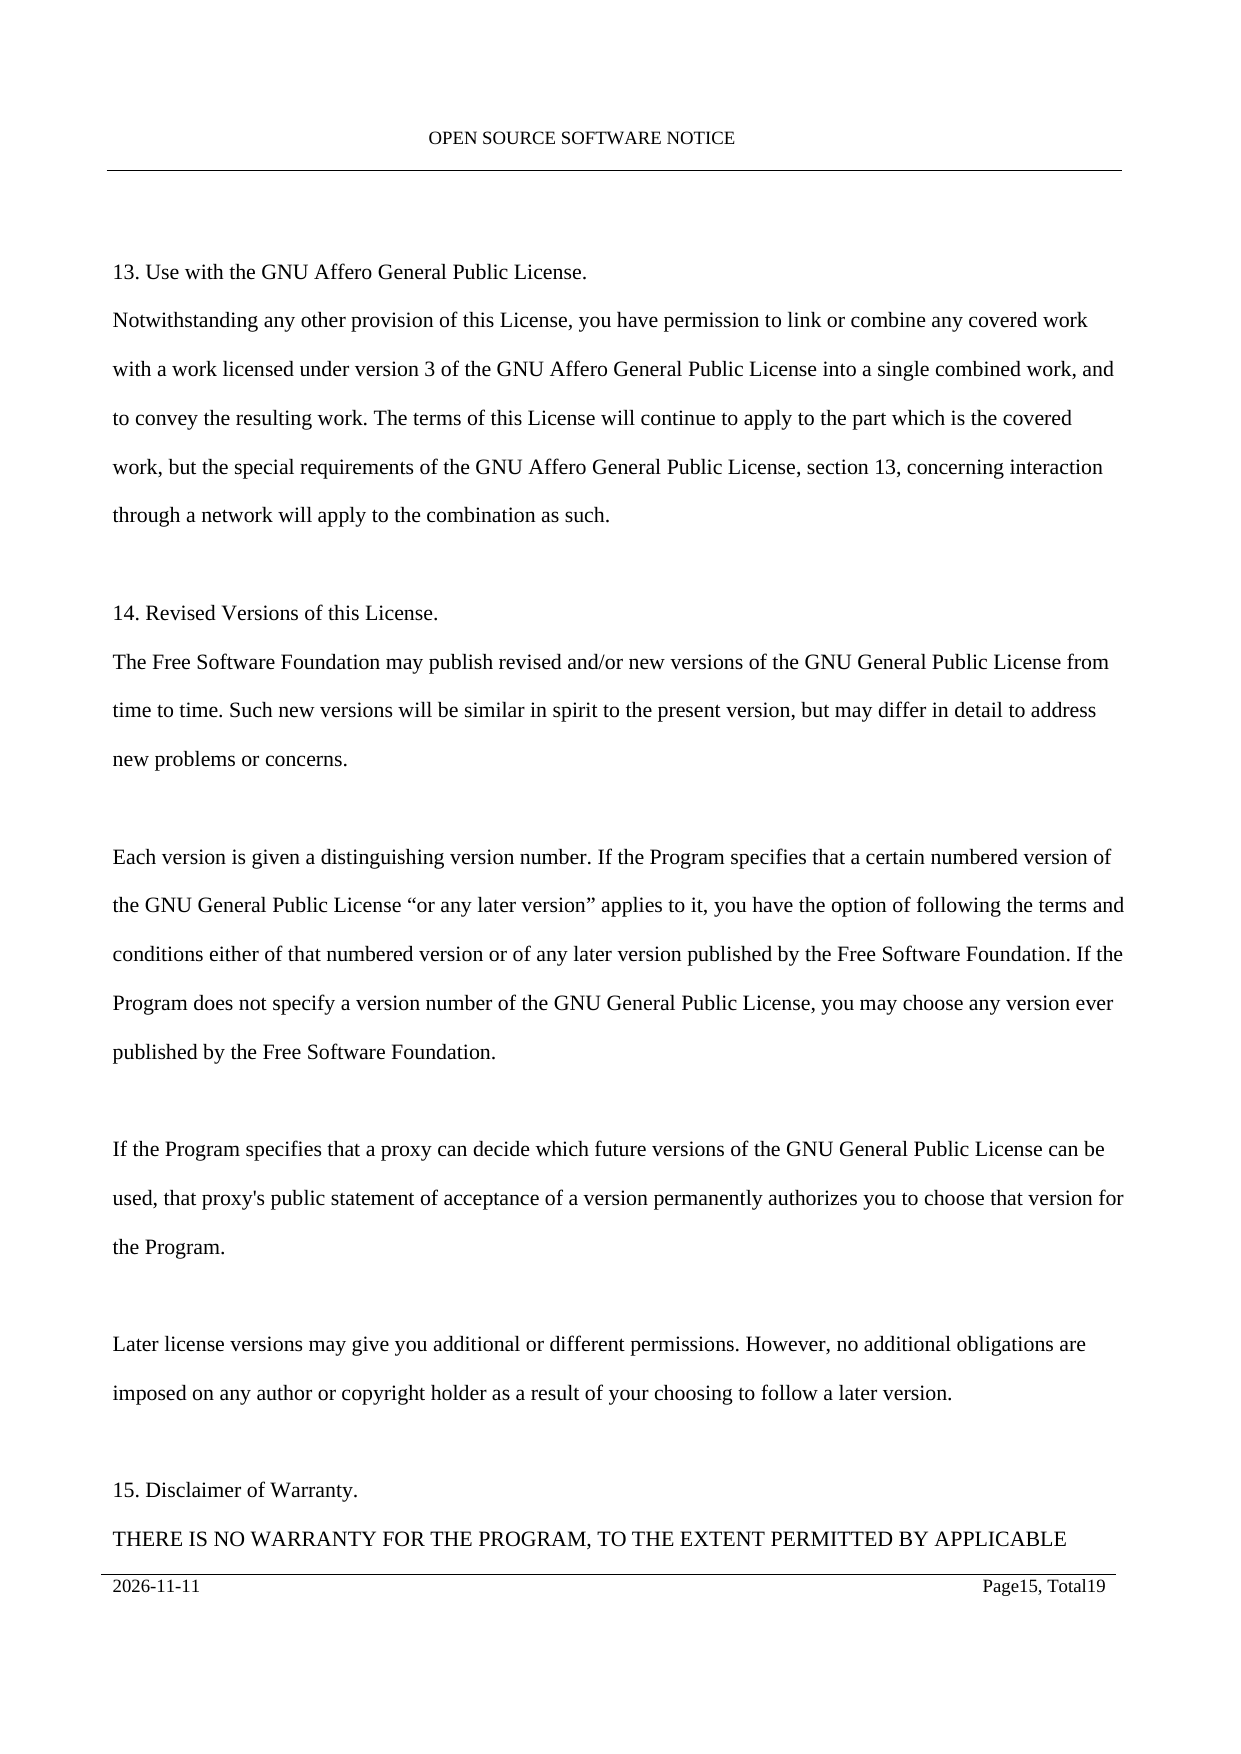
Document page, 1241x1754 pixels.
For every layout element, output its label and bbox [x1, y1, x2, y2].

text [112, 206, 1128, 1555]
